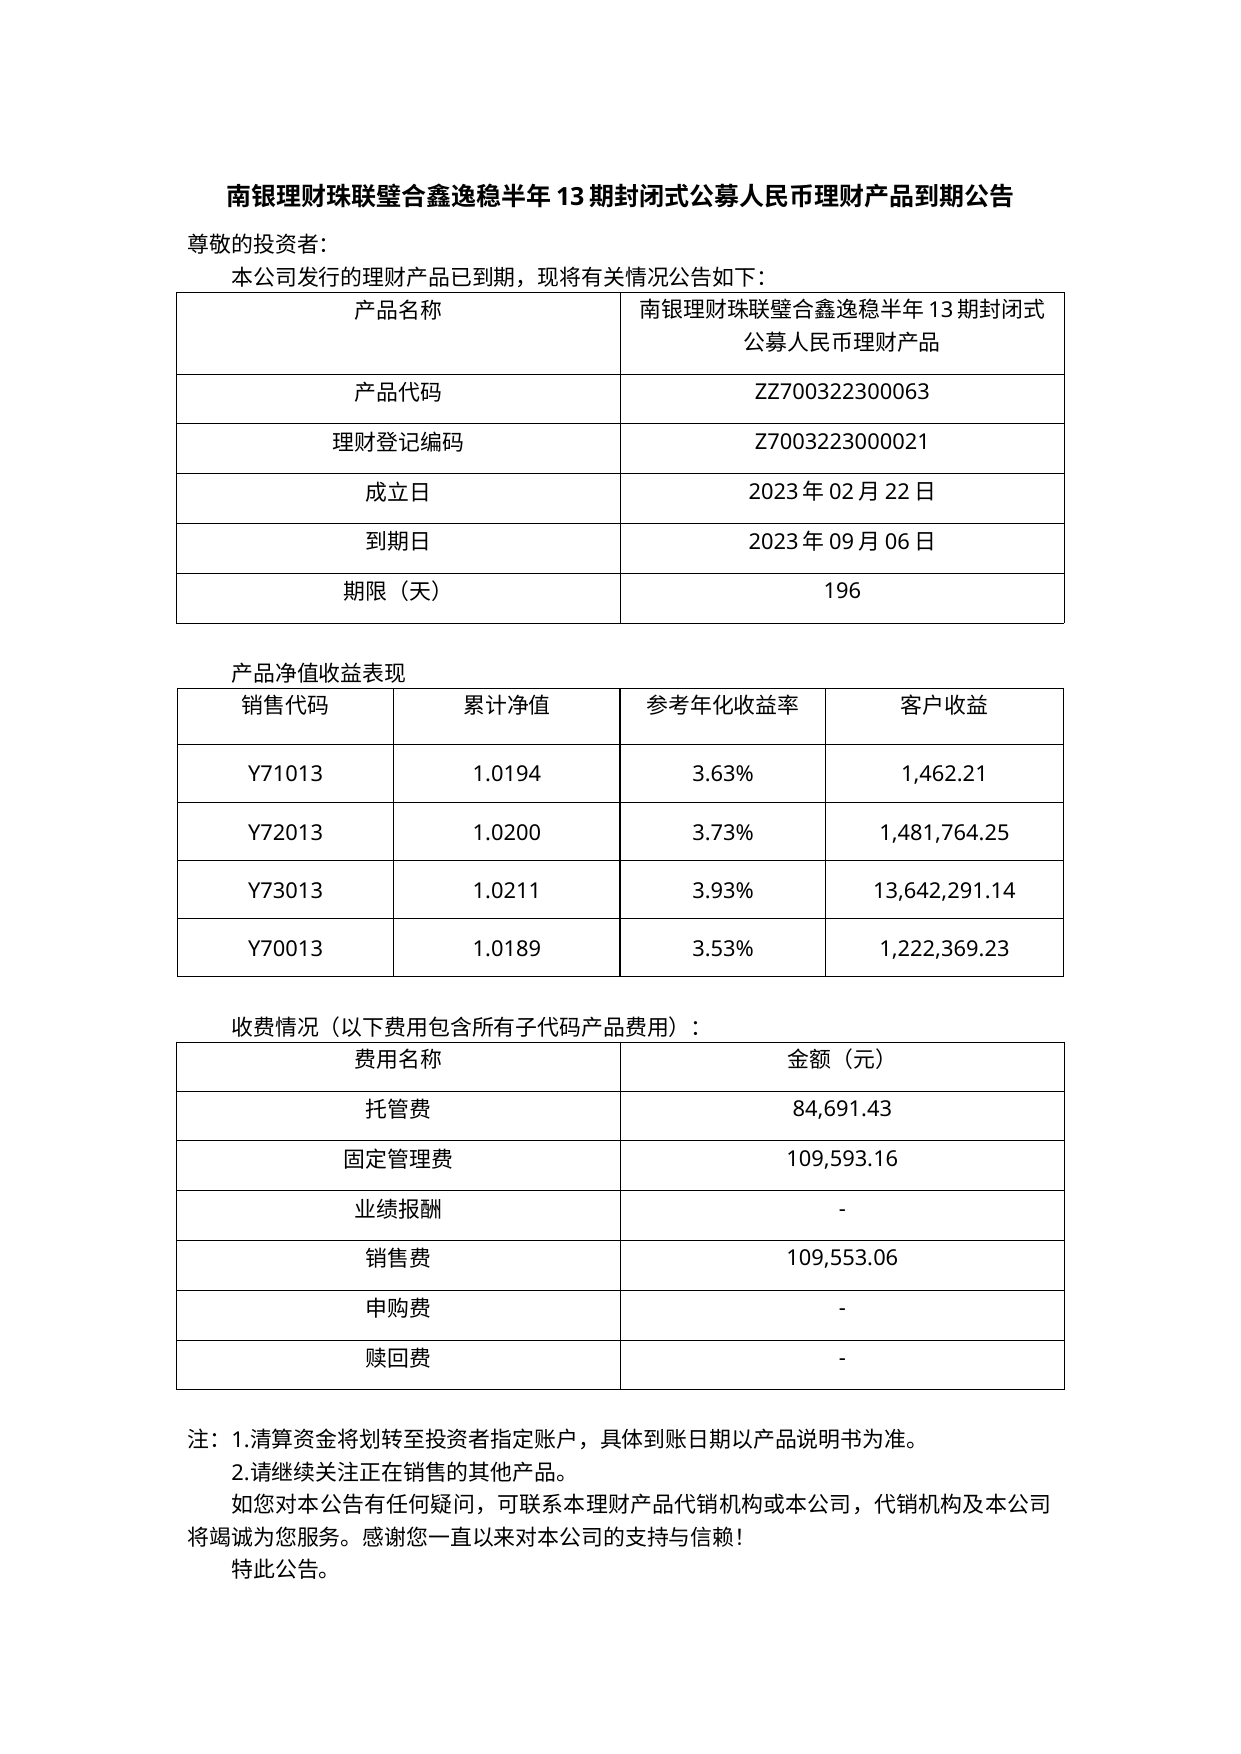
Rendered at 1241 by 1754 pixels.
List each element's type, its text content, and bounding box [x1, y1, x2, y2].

table_cell Y72013 [178, 803, 393, 860]
table_cell 3.53% [621, 919, 825, 976]
table_cell 成立日 [177, 474, 620, 523]
table_cell 109,593.16 [621, 1141, 1064, 1190]
text 南银理财珠联璧合鑫逸稳半年13期封闭式公募人民币理财产品到期公告 [187, 162, 1053, 227]
table_cell - [621, 1191, 1064, 1240]
table_cell 13,642,291.14 [826, 861, 1063, 918]
table_cell 赎回费 [177, 1341, 620, 1389]
table_cell Z7003223000021 [621, 424, 1064, 473]
table_cell 1.0211 [394, 861, 619, 918]
table_cell 2023年09月06日 [621, 524, 1064, 573]
table_cell 3.73% [621, 803, 825, 860]
table_cell 3.93% [621, 861, 825, 918]
text 产品净值收益表现 [187, 655, 1053, 688]
table_cell 期限（天） [177, 574, 620, 622]
table_cell Y71013 [178, 745, 393, 802]
text 收费情况（以下费用包含所有子代码产品费用）： [187, 1009, 1053, 1042]
table_cell 84,691.43 [621, 1092, 1064, 1140]
table_cell 109,553.06 [621, 1241, 1064, 1290]
table_header 参考年化收益率 [621, 689, 825, 743]
text 尊敬的投资者： [187, 227, 1053, 259]
table_cell 3.63% [621, 745, 825, 802]
table_header 产品名称 [177, 293, 620, 373]
table_cell - [621, 1341, 1064, 1389]
table_cell 1.0189 [394, 919, 619, 976]
table_cell 1,462.21 [826, 745, 1063, 802]
table_cell 托管费 [177, 1092, 620, 1140]
table_cell ZZ700322300063 [621, 375, 1064, 423]
table_header 客户收益 [826, 689, 1063, 743]
table_cell 1,481,764.25 [826, 803, 1063, 860]
table_cell 产品代码 [177, 375, 620, 423]
text 特此公告。 [187, 1552, 1053, 1584]
table_cell 理财登记编码 [177, 424, 620, 473]
table_cell Y73013 [178, 861, 393, 918]
table_cell 1,222,369.23 [826, 919, 1063, 976]
table_header 金额（元） [621, 1043, 1064, 1091]
text 注：1.清算资金将划转至投资者指定账户，具体到账日期以产品说明书为准。 [187, 1422, 1053, 1454]
table_cell - [621, 1291, 1064, 1339]
text 本公司发行的理财产品已到期，现将有关情况公告如下： [187, 259, 1053, 292]
table_cell Y70013 [178, 919, 393, 976]
text 2.请继续关注正在销售的其他产品。 [187, 1454, 1053, 1487]
table_cell 申购费 [177, 1291, 620, 1339]
table_cell 到期日 [177, 524, 620, 573]
table_header 销售代码 [178, 689, 393, 743]
table_cell 固定管理费 [177, 1141, 620, 1190]
text 如您对本公告有任何疑问，可联系本理财产品代销机构或本公司，代销机构及本公司将竭诚为您服务。感谢您一直以来对本公司的支持与信赖！ [187, 1487, 1053, 1552]
table_header 南银理财珠联璧合鑫逸稳半年13期封闭式公募人民币理财产品 [621, 293, 1064, 373]
table_cell 业绩报酬 [177, 1191, 620, 1240]
table_cell 196 [621, 574, 1064, 622]
table_header 费用名称 [177, 1043, 620, 1091]
table_cell 1.0200 [394, 803, 619, 860]
table_cell 1.0194 [394, 745, 619, 802]
table_cell 销售费 [177, 1241, 620, 1290]
table_cell 2023年02月22日 [621, 474, 1064, 523]
table_header 累计净值 [394, 689, 619, 743]
